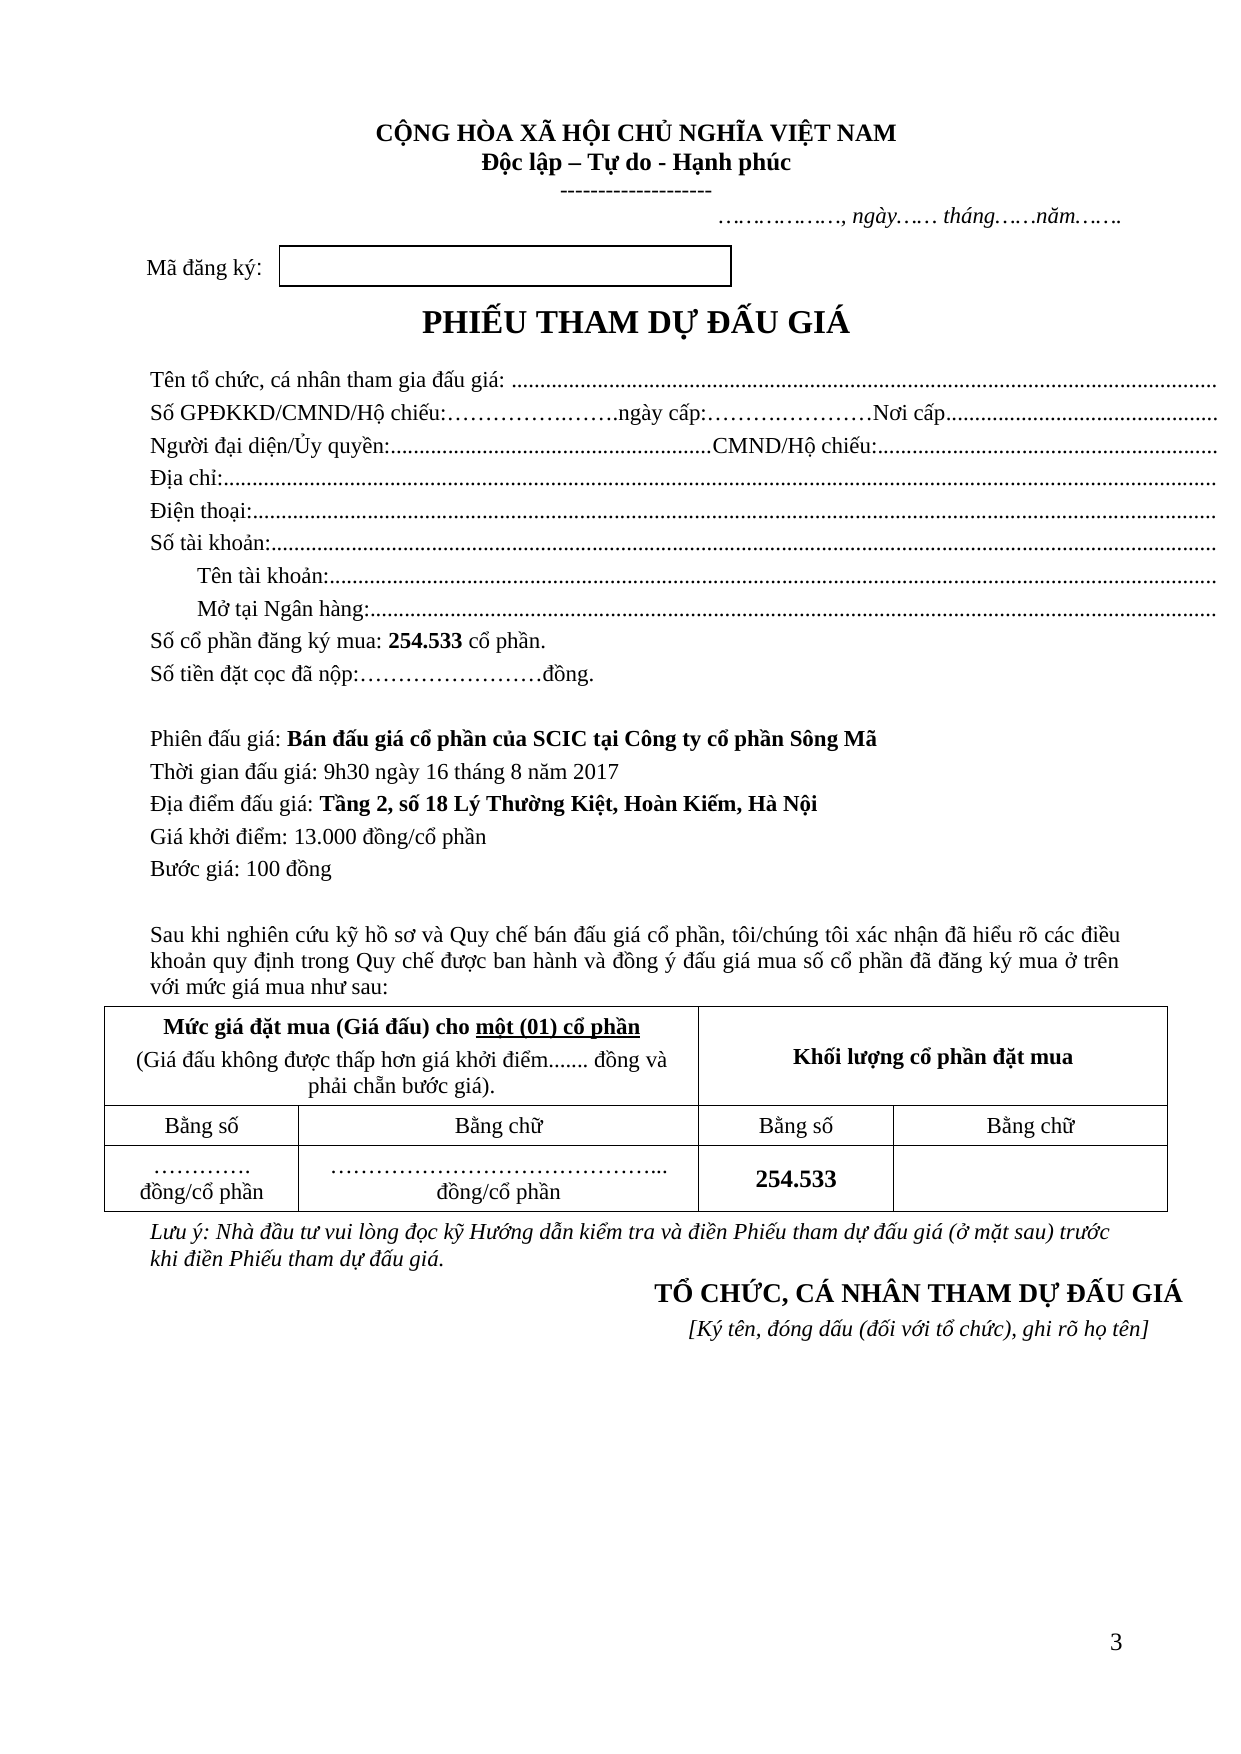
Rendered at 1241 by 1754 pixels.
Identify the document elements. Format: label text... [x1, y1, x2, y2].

text Số GPĐKKD/CMND/Hộ chiếu:…………….…….ngày cấp:……….…………Nơi cấp [150, 399, 1122, 425]
text PHIẾU THAM DỰ ĐẤU GIÁ [150, 303, 1122, 341]
table_cell Bằng chữ [894, 1106, 1167, 1145]
text CỘNG HÒA XÃ HỘI CHỦ NGHĨA VIỆT NAM [150, 118, 1122, 147]
text Mở tại Ngân hàng: [197, 595, 1122, 621]
text Tên tài khoản: [197, 562, 1122, 588]
table_header Mức giá đặt mua (Giá đấu) cho một (01) cổ phần (Giá đấu không được thấp hơn giá khởi điểm....... đồng và phải chẵn bước giá). [105, 1007, 698, 1105]
table_cell Bằng chữ [299, 1106, 698, 1145]
text Số cổ phần đăng ký mua: 254.533 cổ phần. [150, 627, 1122, 654]
table_cell …………. đồng/cổ phần [105, 1146, 298, 1211]
text Bước giá: 100 đồng [150, 856, 1122, 882]
text Địa điểm đấu giá: Tầng 2, số 18 Lý Thường Kiệt, Hoàn Kiếm, Hà Nội [150, 790, 1122, 817]
table_cell [894, 1146, 1167, 1211]
text TỔ CHỨC, CÁ NHÂN THAM DỰ ĐẤU GIÁ [187, 1277, 1122, 1308]
text Giá khởi điểm: 13.000 đồng/cổ phần [150, 823, 1122, 849]
text Số tài khoản: [150, 529, 1122, 556]
table_header Khối lượng cổ phần đặt mua [699, 1007, 1167, 1105]
text Tên tổ chức, cá nhân tham gia đấu giá: [150, 366, 1122, 393]
text Số tiền đặt cọc đã nộp:……………………đồng. [150, 660, 1122, 686]
table_cell Bằng số [105, 1106, 298, 1145]
text Người đại diện/Ủy quyền: CMND/Hộ chiếu: [150, 432, 1122, 458]
text Phiên đấu giá: Bán đấu giá cổ phần của SCIC tại Công ty cổ phần Sông Mã [150, 725, 1122, 751]
table_cell Bằng số [699, 1106, 893, 1145]
text Điện thoại: [150, 497, 1122, 523]
table_cell 254.533 [699, 1146, 893, 1211]
text ………………, ngày…… tháng……năm……. [150, 202, 1122, 228]
table_cell ……………………………………... đồng/cổ phần [299, 1146, 698, 1211]
text Độc lập – Tự do - Hạnh phúc [150, 147, 1122, 176]
text -------------------- [150, 176, 1122, 202]
text Thời gian đấu giá: 9h30 ngày 16 tháng 8 năm 2017 [150, 758, 1122, 784]
text Địa chỉ: [150, 464, 1122, 491]
text Sau khi nghiên cứu kỹ hồ sơ và Quy chế bán đấu giá cổ phần, tôi/chúng tôi xác nhận đã hiểu rõ các điều khoản quy định trong Quy chế được ban hành và đồng ý đấu giá mua số cổ phần đã đăng ký mua ở trên với mức giá mua như sau: [150, 921, 1122, 1000]
text Lưu ý: Nhà đầu tư vui lòng đọc kỹ Hướng dẫn kiểm tra và điền Phiếu tham dự đấu giá (ở mặt sau) trước khi điền Phiếu tham dự đấu giá. [150, 1218, 1122, 1271]
text [Ký tên, đóng dấu (đối với tổ chức), ghi rõ họ tên] [187, 1315, 1122, 1341]
